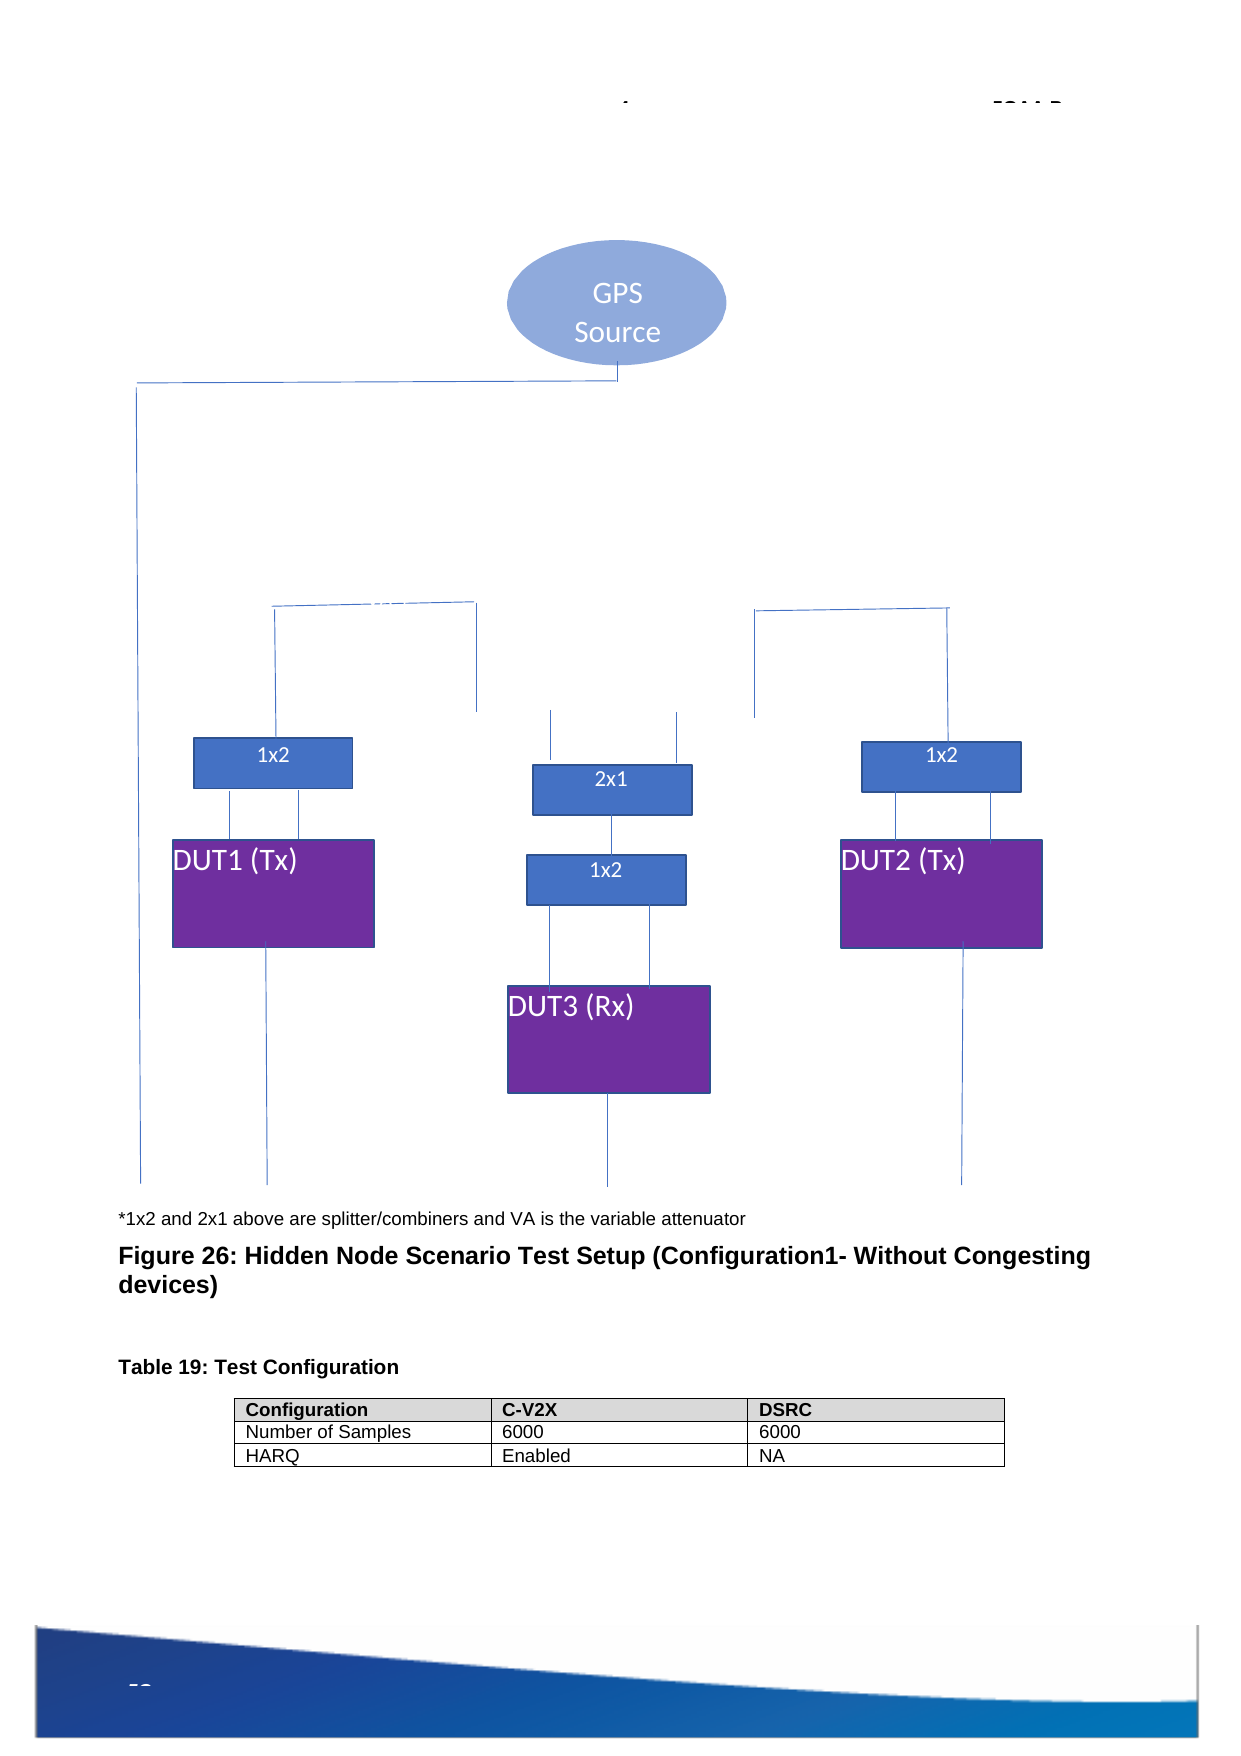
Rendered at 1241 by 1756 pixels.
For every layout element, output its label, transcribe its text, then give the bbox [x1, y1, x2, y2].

text Figure 26: Hidden Node Scenario Test Setup (Configuration1- Without Congesting devices) [118, 1241, 1122, 1299]
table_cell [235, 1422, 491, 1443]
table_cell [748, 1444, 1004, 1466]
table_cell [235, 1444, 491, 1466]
picture [0, 1625, 1241, 1755]
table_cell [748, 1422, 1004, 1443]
text *1x2 and 2x1 above are splitter/combiners and VA is the variable attenuator [118, 1208, 1240, 1229]
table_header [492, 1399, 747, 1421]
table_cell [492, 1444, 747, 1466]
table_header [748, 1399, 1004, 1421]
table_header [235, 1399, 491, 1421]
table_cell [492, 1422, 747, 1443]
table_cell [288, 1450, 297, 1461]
subtitle Table 19: Test Configuration [118, 1355, 1240, 1379]
